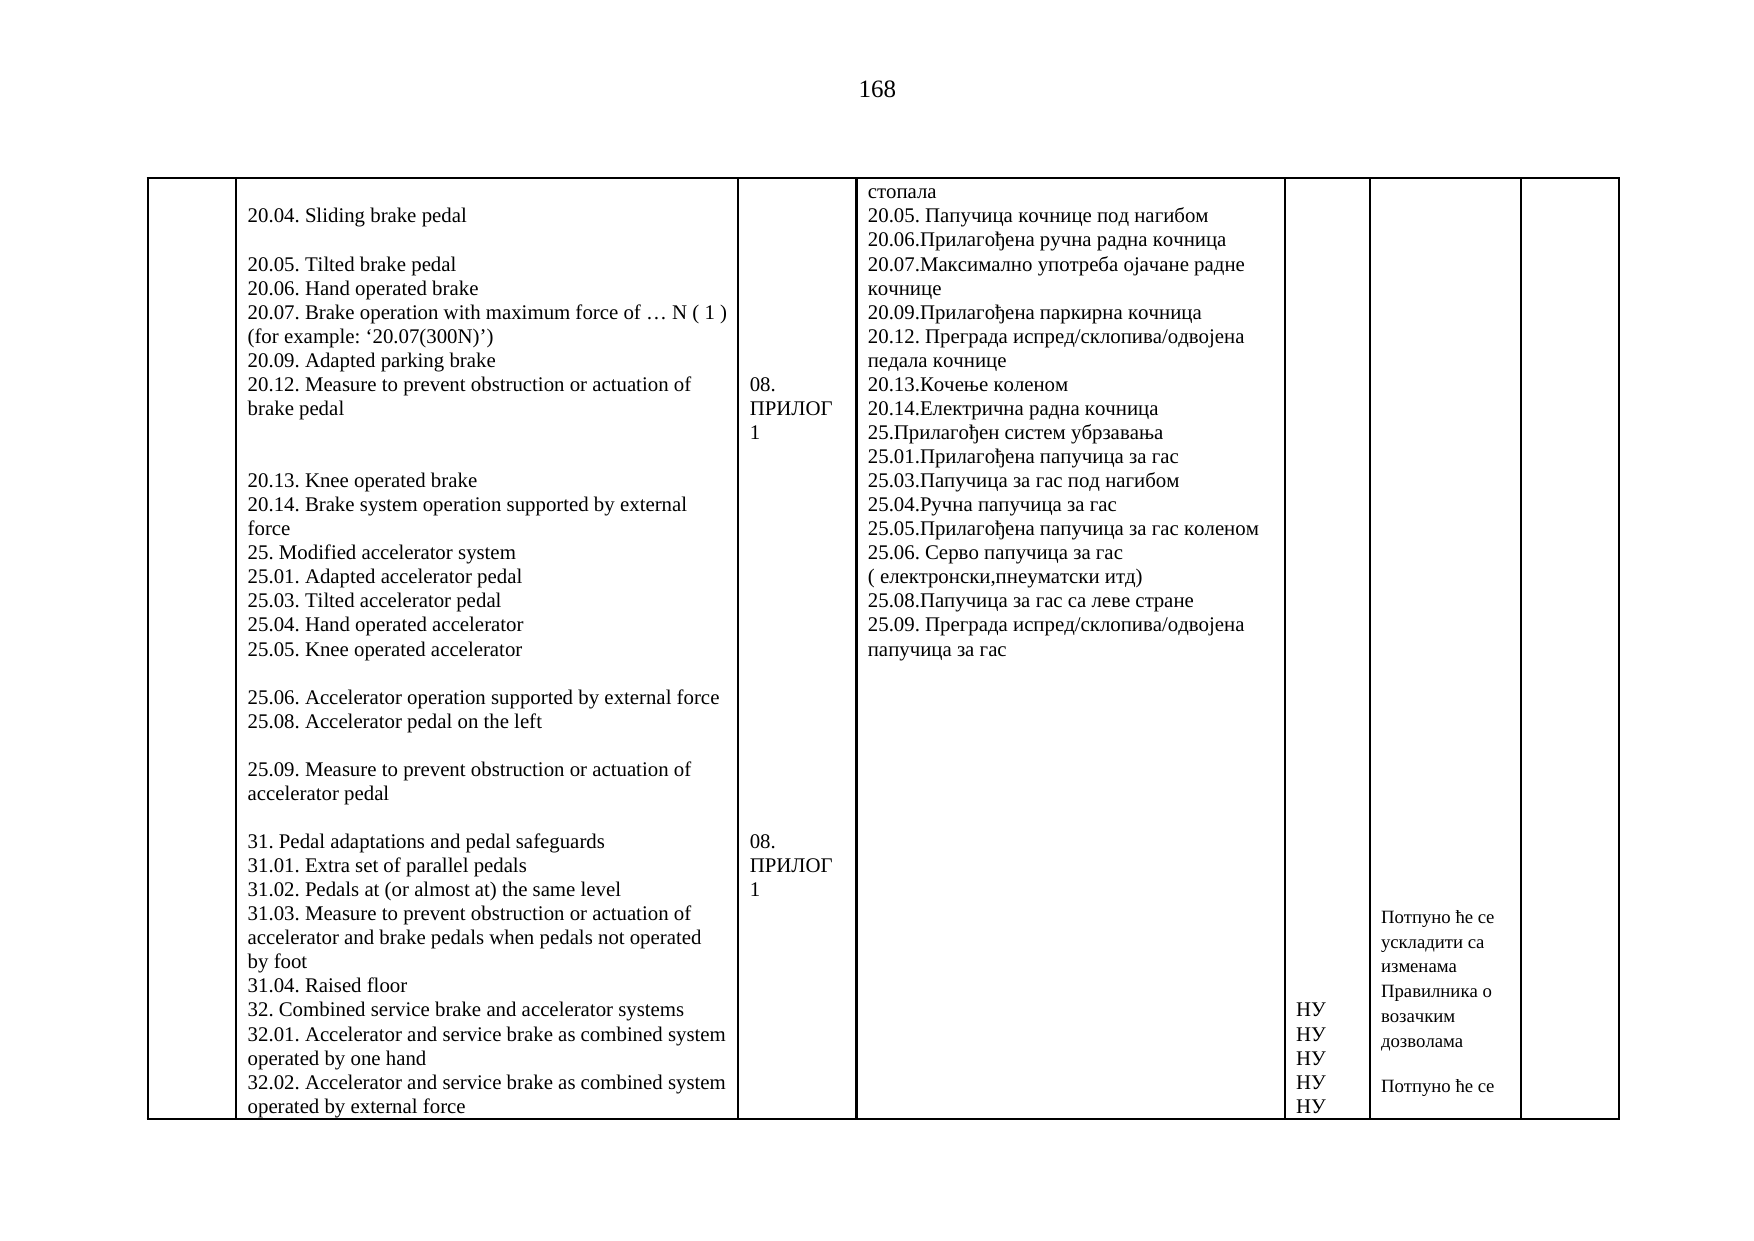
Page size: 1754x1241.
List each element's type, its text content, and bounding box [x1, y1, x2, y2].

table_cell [1371, 179, 1520, 1118]
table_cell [858, 179, 1284, 1118]
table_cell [739, 179, 855, 1118]
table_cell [237, 179, 737, 1118]
table_cell 3 [149, 179, 235, 1118]
table_cell [1522, 179, 1618, 1118]
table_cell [1286, 179, 1369, 1118]
